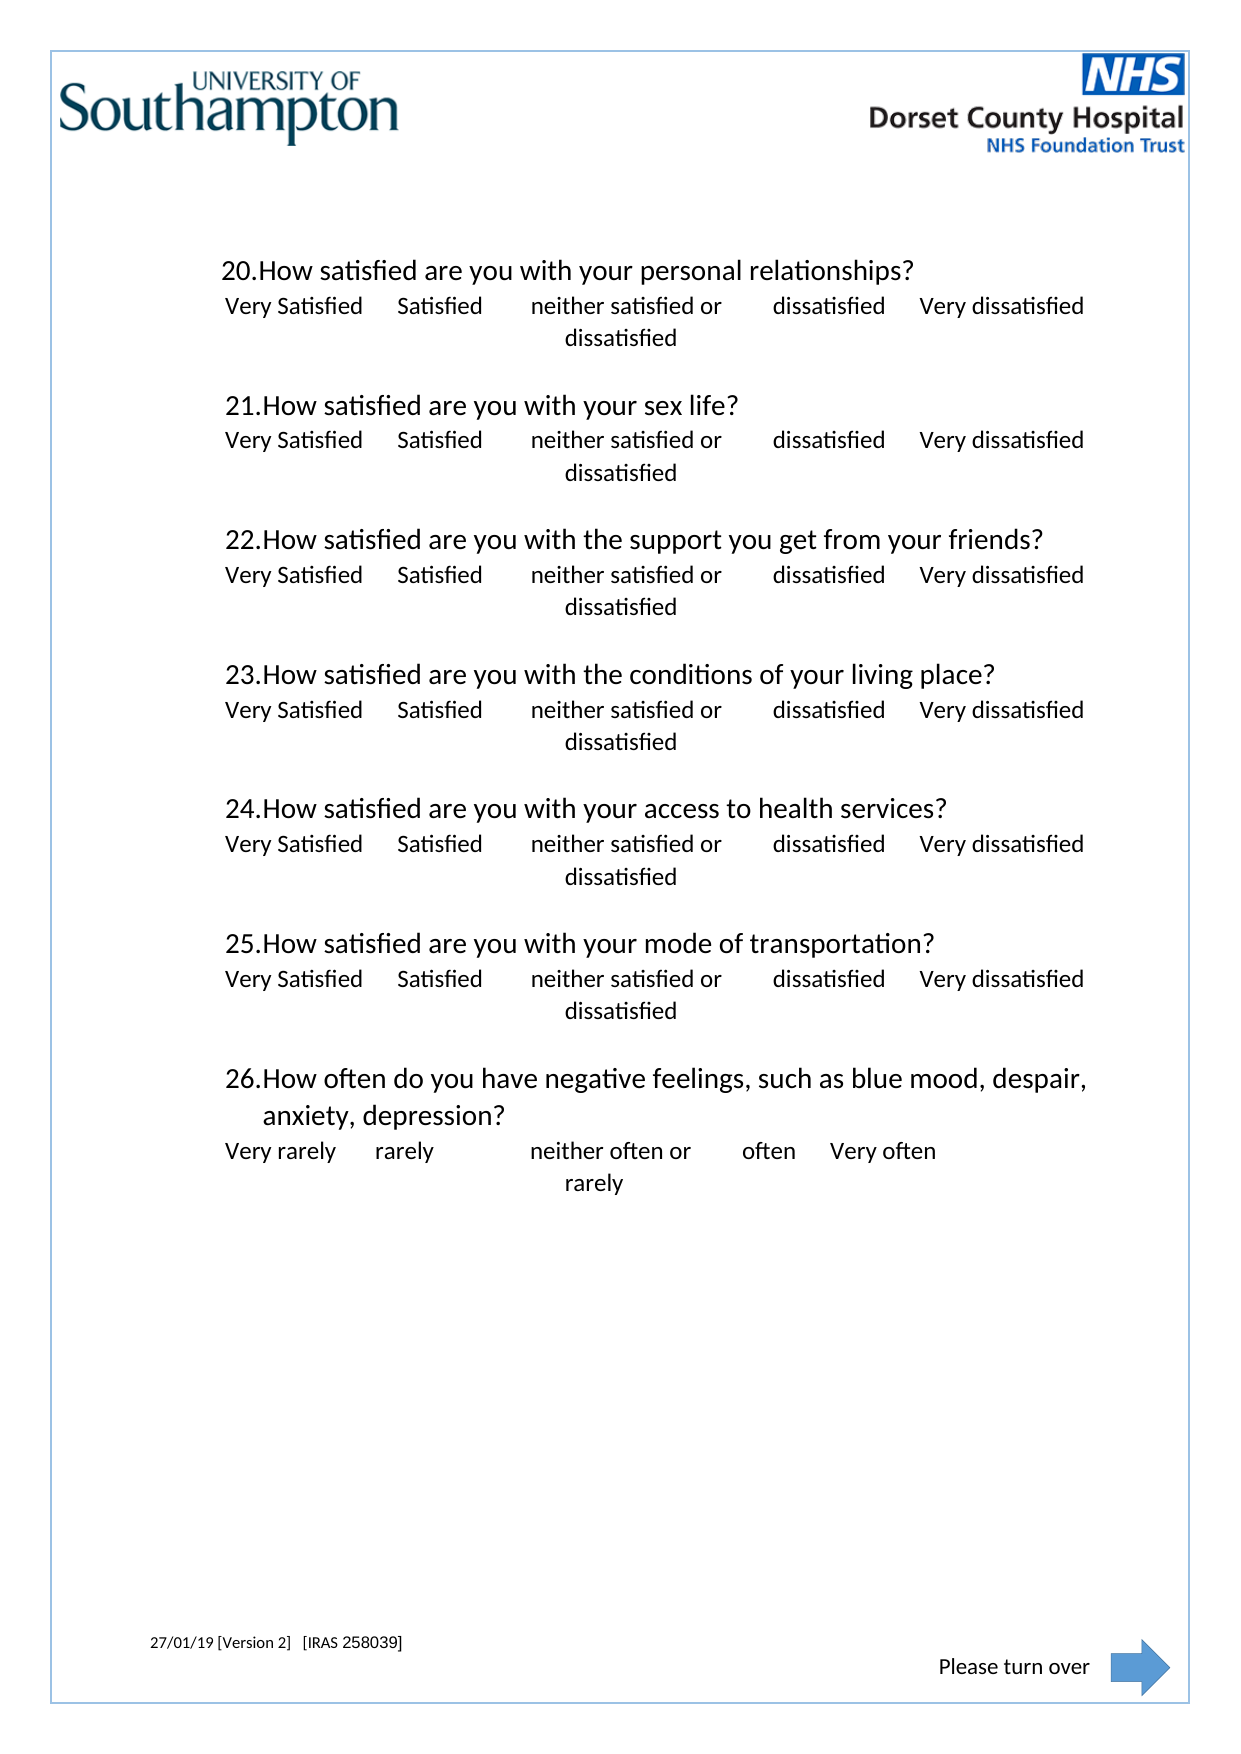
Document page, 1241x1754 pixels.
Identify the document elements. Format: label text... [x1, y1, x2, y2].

list dissatisfied [450, 726, 1090, 757]
list Very Satisfied Satisfied neither satisfied or dissatisfied Very dissatisfied [225, 559, 1090, 590]
list dissatisfied [450, 995, 1090, 1026]
list How often do you have negative feelings, such as blue mood, despair, anxiety, depression? [225, 1060, 1090, 1133]
list How satisfied are you with your sex life? [225, 387, 1090, 422]
list Very rarely rarely neither often or often Very often [225, 1135, 1090, 1166]
list How satisfied are you with your mode of transportation? [225, 925, 1090, 961]
picture [58, 65, 403, 149]
list dissatisfied [450, 322, 1090, 353]
list Very Satisfied Satisfied neither satisfied or dissatisfied Very dissatisfied [225, 963, 1090, 993]
list dissatisfied [225, 591, 1090, 622]
list How satisfied are you with the conditions of your living place? [225, 656, 1090, 692]
picture [866, 52, 1188, 157]
list rarely [450, 1167, 1090, 1198]
list Very Satisfied Satisfied neither satisfied or dissatisfied Very dissatisfied [225, 828, 1090, 859]
list dissatisfied [450, 861, 1090, 891]
list Very Satisfied Satisfied neither satisfied or dissatisfied Very dissatisfied [225, 694, 1090, 724]
list How satisfied are you with your access to health services? [225, 791, 1090, 826]
list Very Satisfied Satisfied neither satisfied or dissatisfied Very dissatisfied [225, 290, 1090, 321]
list How satisfied are you with the support you get from your friends? [225, 521, 1090, 557]
list dissatisfied [450, 457, 1090, 487]
list Very Satisfied Satisfied neither satisfied or dissatisfied Very dissatisfied [225, 424, 1090, 455]
list How satisfied are you with your personal relationships? [221, 252, 1090, 288]
